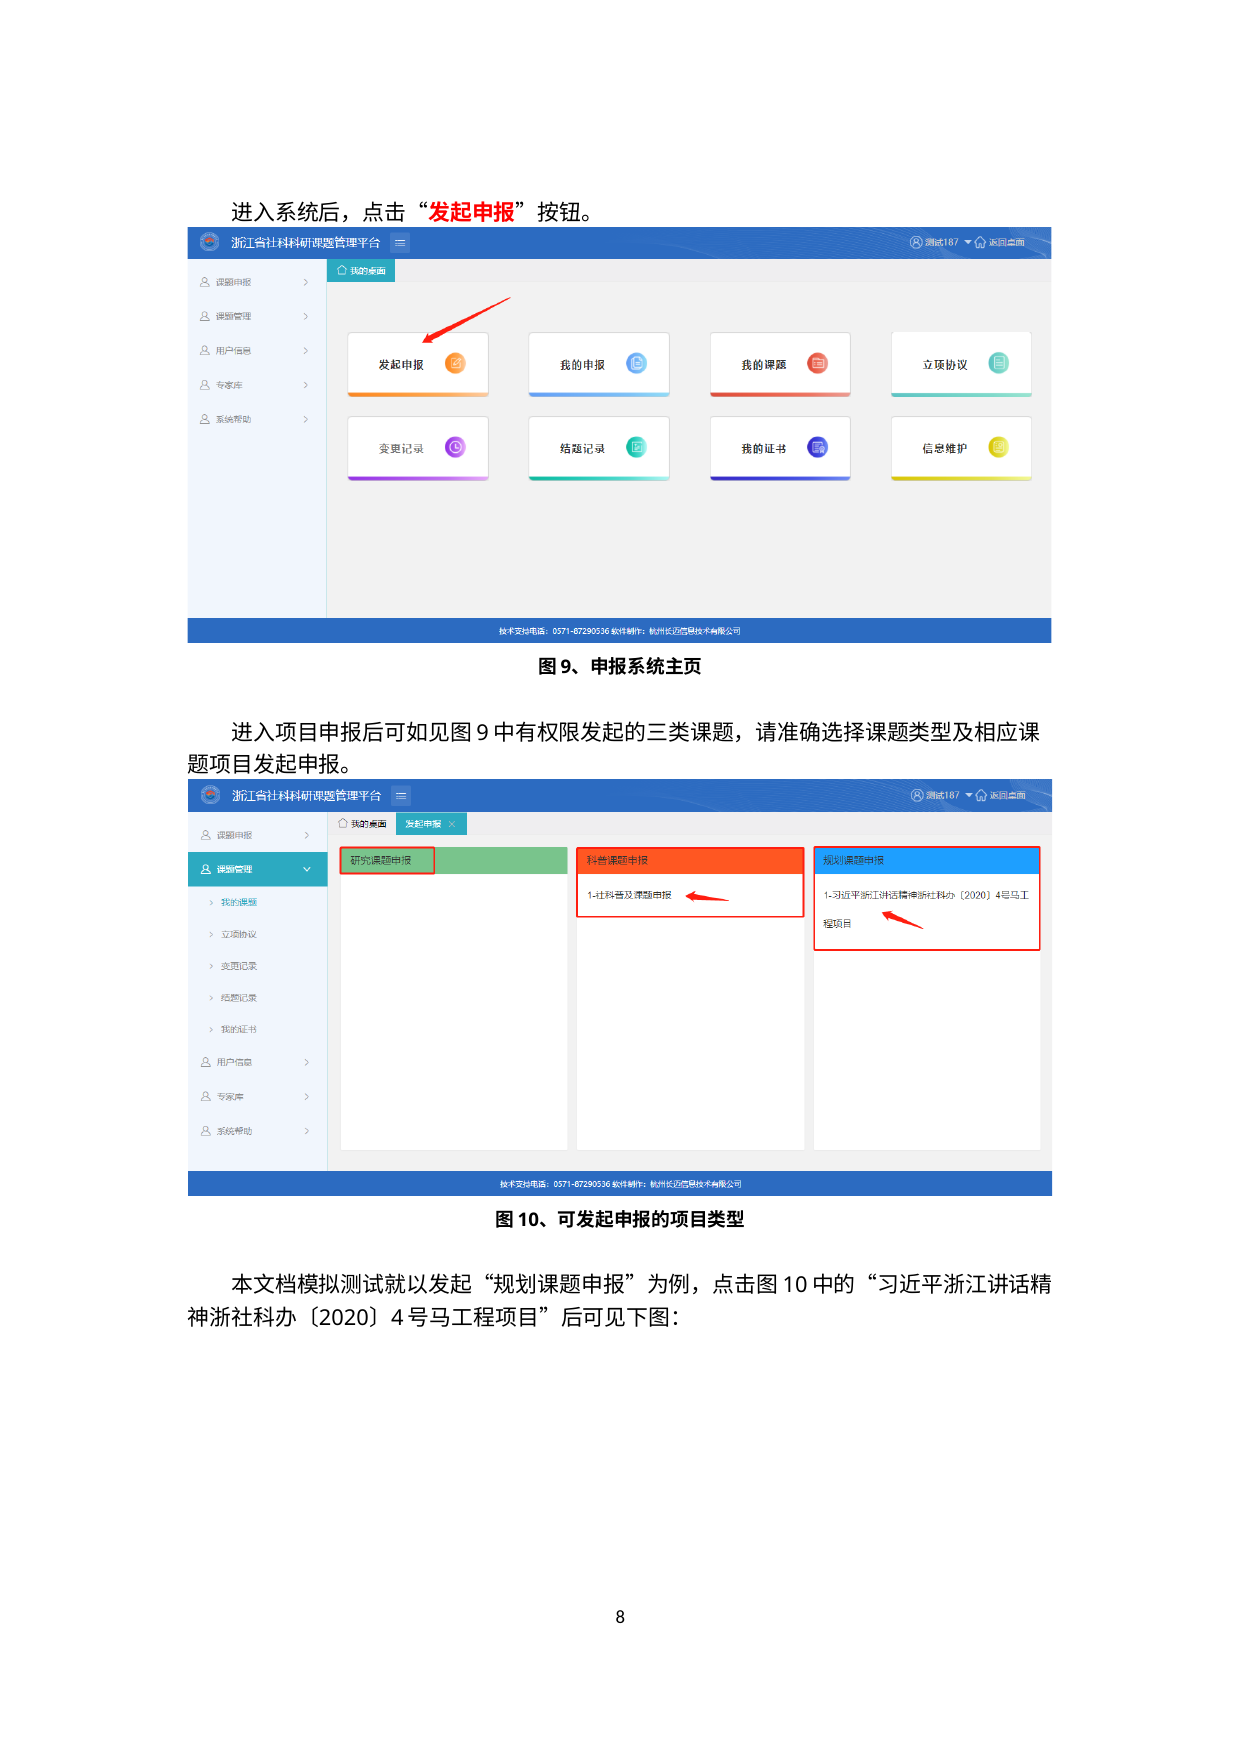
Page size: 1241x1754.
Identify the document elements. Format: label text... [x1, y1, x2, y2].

picture [187, 227, 1052, 643]
picture [188, 779, 1053, 1196]
text 进入项目申报后可如见图9中有权限发起的三类课题，请准确选择课题类型及相应课题项目发起申报。 [187, 714, 1053, 779]
text 本文档模拟测试就以发起“规划课题申报”为例，点击图10中的“习近平浙江讲话精神浙社科办〔2020〕4号马工程项目”后可见下图： [187, 1267, 1053, 1332]
text 图9、申报系统主页 [187, 649, 1053, 682]
text 图10、可发起申报的项目类型 [187, 1202, 1053, 1234]
text 进入系统后，点击“发起申报”按钮。 [187, 194, 1053, 227]
